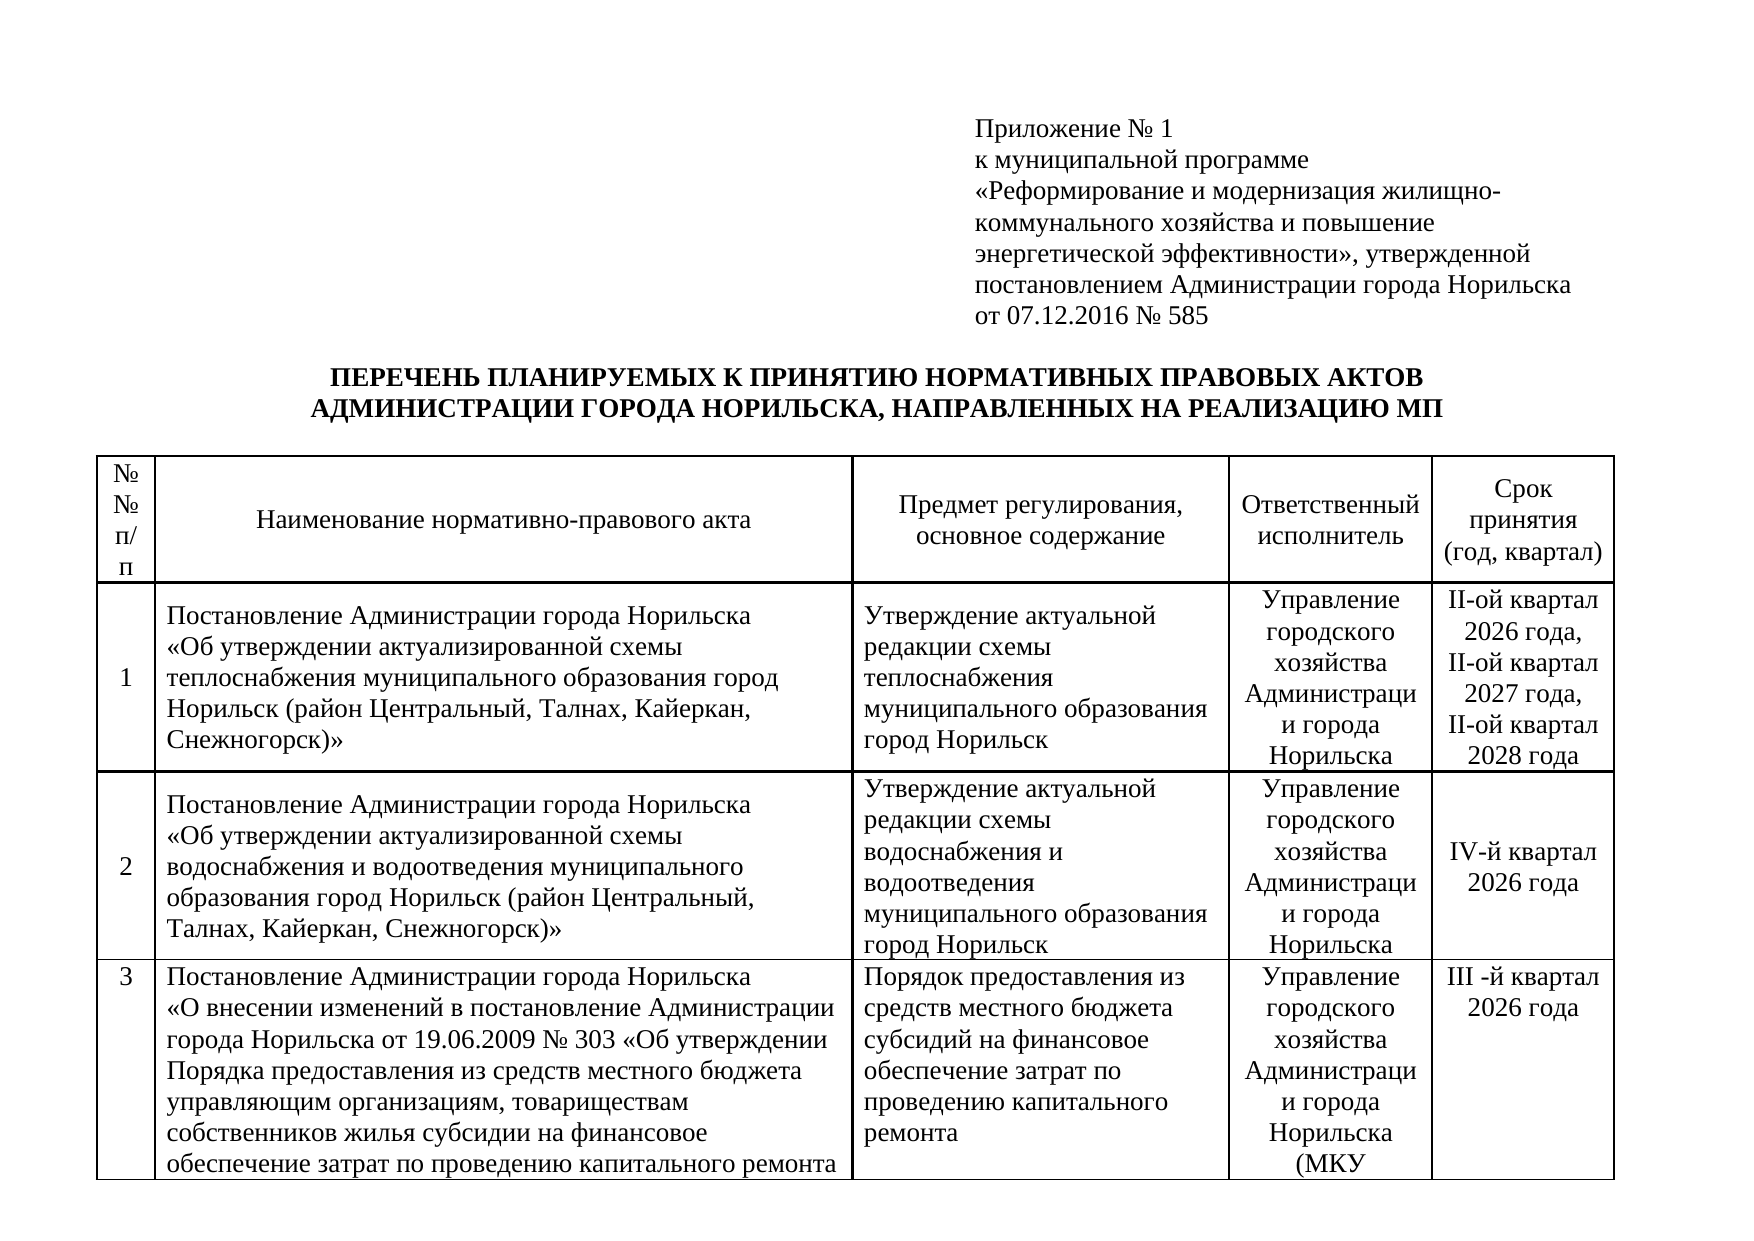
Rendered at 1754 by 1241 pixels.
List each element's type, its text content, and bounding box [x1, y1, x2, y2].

table_cell 2 [98, 773, 154, 959]
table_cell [156, 960, 851, 1178]
table_cell Утверждение актуальной редакции схемы теплоснабжения муниципального образования город Норильск [854, 584, 1228, 770]
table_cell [1230, 960, 1431, 1178]
text от 07.12.2016 № 585 [118, 299, 1636, 330]
text Приложение № 1 [118, 112, 1636, 143]
table_header Ответственный исполнитель [1230, 457, 1431, 581]
table_cell Управление городского хозяйства Администрации города Норильска [1230, 584, 1431, 770]
table_cell IV-й квартал 2026 года [1433, 773, 1613, 959]
table_header Предмет регулирования, основное содержание [854, 457, 1228, 581]
table_header Срок принятия (год, квартал) [1433, 457, 1613, 581]
table_cell Утверждение актуальной редакции схемы водоснабжения и водоотведения муниципального образования город Норильск [854, 773, 1228, 959]
table_header Наименование нормативно-правового акта [156, 457, 851, 581]
table_cell 1 [98, 584, 154, 770]
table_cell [854, 960, 1228, 1178]
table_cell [1433, 960, 1613, 1178]
text постановлением Администрации города Норильска [118, 268, 1636, 299]
table_cell 3 [98, 960, 154, 1178]
text коммунального хозяйства и повышение [118, 206, 1636, 237]
table_header №№ п/п [98, 457, 154, 581]
text энергетической эффективности», утвержденной [118, 237, 1636, 268]
table_cell II-ой квартал 2026 года, II-ой квартал 2027 года, II-ой квартал 2028 года [1433, 584, 1613, 770]
text АДМИНИСТРАЦИИ ГОРОДА НОРИЛЬСКА, НАПРАВЛЕННЫХ НА РЕАЛИЗАЦИЮ МП [118, 392, 1636, 424]
table_cell Постановление Администрации города Норильска «Об утверждении актуализированной схемы водоснабжения и водоотведения муниципального образования город Норильск (район Центральный, Талнах, Кайеркан, Снежногорск)» [156, 773, 851, 959]
table_cell Управление городского хозяйства Администрации города Норильска [1230, 773, 1431, 959]
text «Реформирование и модернизация жилищно- [118, 174, 1636, 206]
text ПЕРЕЧЕНЬ ПЛАНИРУЕМЫХ К ПРИНЯТИЮ НОРМАТИВНЫХ ПРАВОВЫХ АКТОВ [118, 361, 1636, 392]
table_cell Постановление Администрации города Норильска «Об утверждении актуализированной схемы теплоснабжения муниципального образования город Норильск (район Центральный, Талнах, Кайеркан, Снежногорск)» [156, 584, 851, 770]
text к муниципальной программе [118, 143, 1636, 174]
